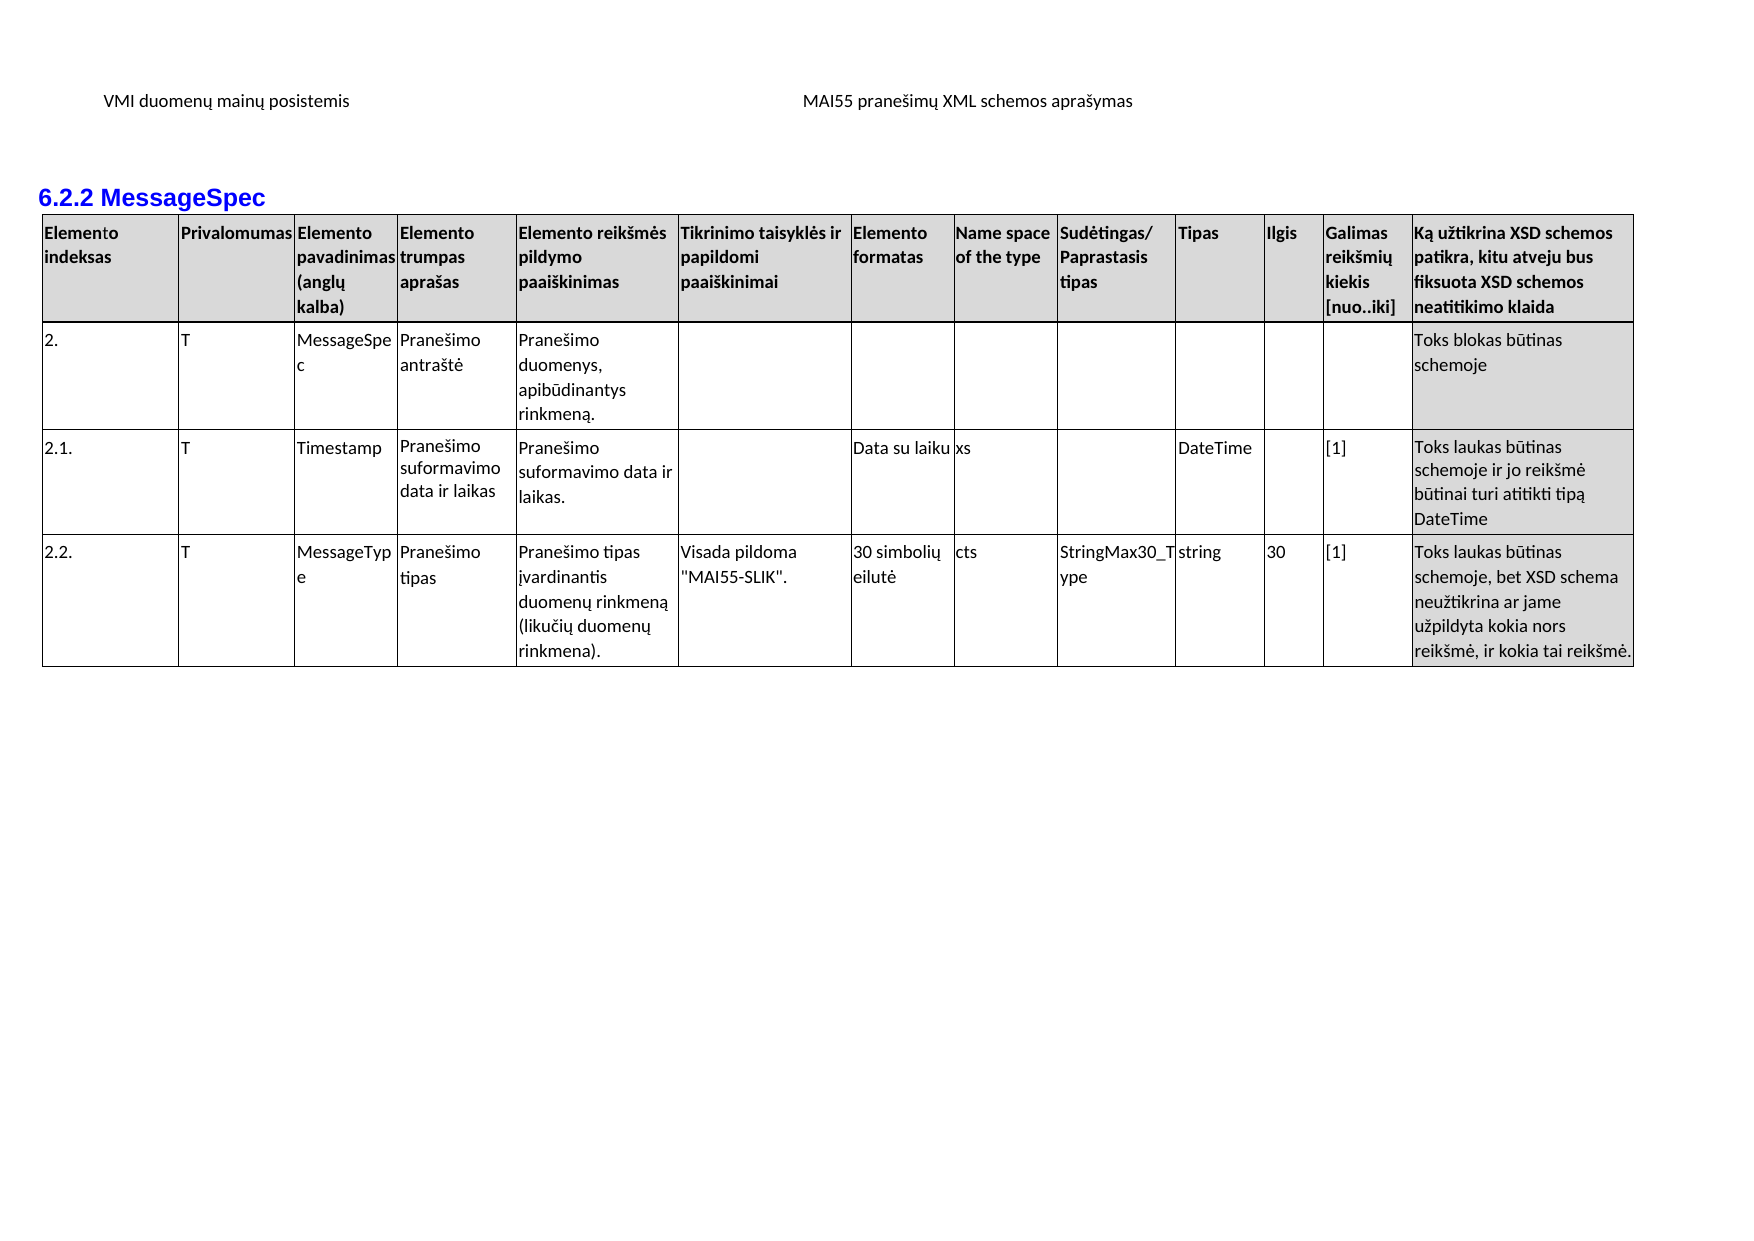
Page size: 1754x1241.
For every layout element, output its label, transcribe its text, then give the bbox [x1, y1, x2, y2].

table_cell T [179, 430, 294, 534]
table_cell MessageType [295, 535, 397, 666]
table_cell cts [955, 535, 1057, 666]
table_header Tikrinimo taisyklės ir papildomi paaiškinimai [679, 215, 851, 321]
table_cell 2.1. [43, 430, 178, 534]
table_cell StringMax30_Type [1058, 535, 1175, 666]
table_header Name space of the type [955, 215, 1057, 321]
table_cell T [179, 535, 294, 666]
table_header Ką užtikrina XSD schemos patikra, kitu atveju bus fiksuota XSD schemos neatitikimo klaida [1413, 215, 1633, 321]
table_cell [1058, 323, 1175, 429]
table_cell [1265, 430, 1323, 534]
table_cell string [1176, 535, 1264, 666]
table_header Privalomumas [179, 215, 294, 321]
table_cell Pranešimo tipas [398, 535, 516, 666]
table_cell Pranešimo suformavimo data ir laikas. [517, 430, 678, 534]
table_cell Toks blokas būtinas schemoje [1413, 323, 1633, 429]
table_cell MessageSpec [295, 323, 397, 429]
table_cell [1265, 323, 1323, 429]
table_cell Pranešimo antraštė [398, 323, 516, 429]
table_header Sudėtingas/ Paprastasis tipas [1058, 215, 1175, 321]
table_cell Data su laiku [852, 430, 954, 534]
table_cell 2. [43, 323, 178, 429]
table_cell [1176, 323, 1264, 429]
table_header Elemento pavadinimas (anglų kalba) [295, 215, 397, 321]
table_cell [1] [1324, 430, 1412, 534]
table_cell Timestamp [295, 430, 397, 534]
table_header Elemento reikšmės pildymo paaiškinimas [517, 215, 678, 321]
table_cell Toks laukas būtinas schemoje ir jo reikšmė būtinai turi atitikti tipą DateTime [1413, 430, 1633, 534]
table_cell T [179, 323, 294, 429]
table_cell xs [955, 430, 1057, 534]
table_cell [679, 430, 851, 534]
table_cell Visada pildoma "MAI55-SLIK". [679, 535, 851, 666]
table_header Elemento formatas [852, 215, 954, 321]
table_cell DateTime [1176, 430, 1264, 534]
table_cell Pranešimo tipas įvardinantis duomenų rinkmeną (likučių duomenų rinkmena). [517, 535, 678, 666]
table_header Tipas [1176, 215, 1264, 321]
table_cell [1] [1324, 535, 1412, 666]
table_header Galimas reikšmių kiekis [nuo..iki] [1324, 215, 1412, 321]
table_header Elemento trumpas aprašas [398, 215, 516, 321]
table_cell 30 [1265, 535, 1323, 666]
table_header Elemento indeksas [43, 215, 178, 321]
table_header Ilgis [1265, 215, 1323, 321]
table_cell 2.2. [43, 535, 178, 666]
table_cell [1324, 323, 1412, 429]
subtitle 6.2.2 MessageSpec [0, 183, 266, 212]
table_cell 30 simbolių eilutė [852, 535, 954, 666]
table_cell [679, 323, 851, 429]
table_cell Pranešimo suformavimo data ir laikas [398, 430, 516, 534]
table_cell [955, 323, 1057, 429]
table_cell [852, 323, 954, 429]
table_cell [1058, 430, 1175, 534]
table_cell Pranešimo duomenys, apibūdinantys rinkmeną. [517, 323, 678, 429]
table_cell Toks laukas būtinas schemoje, bet XSD schema neužtikrina ar jame užpildyta kokia nors reikšmė, ir kokia tai reikšmė. [1413, 535, 1633, 666]
